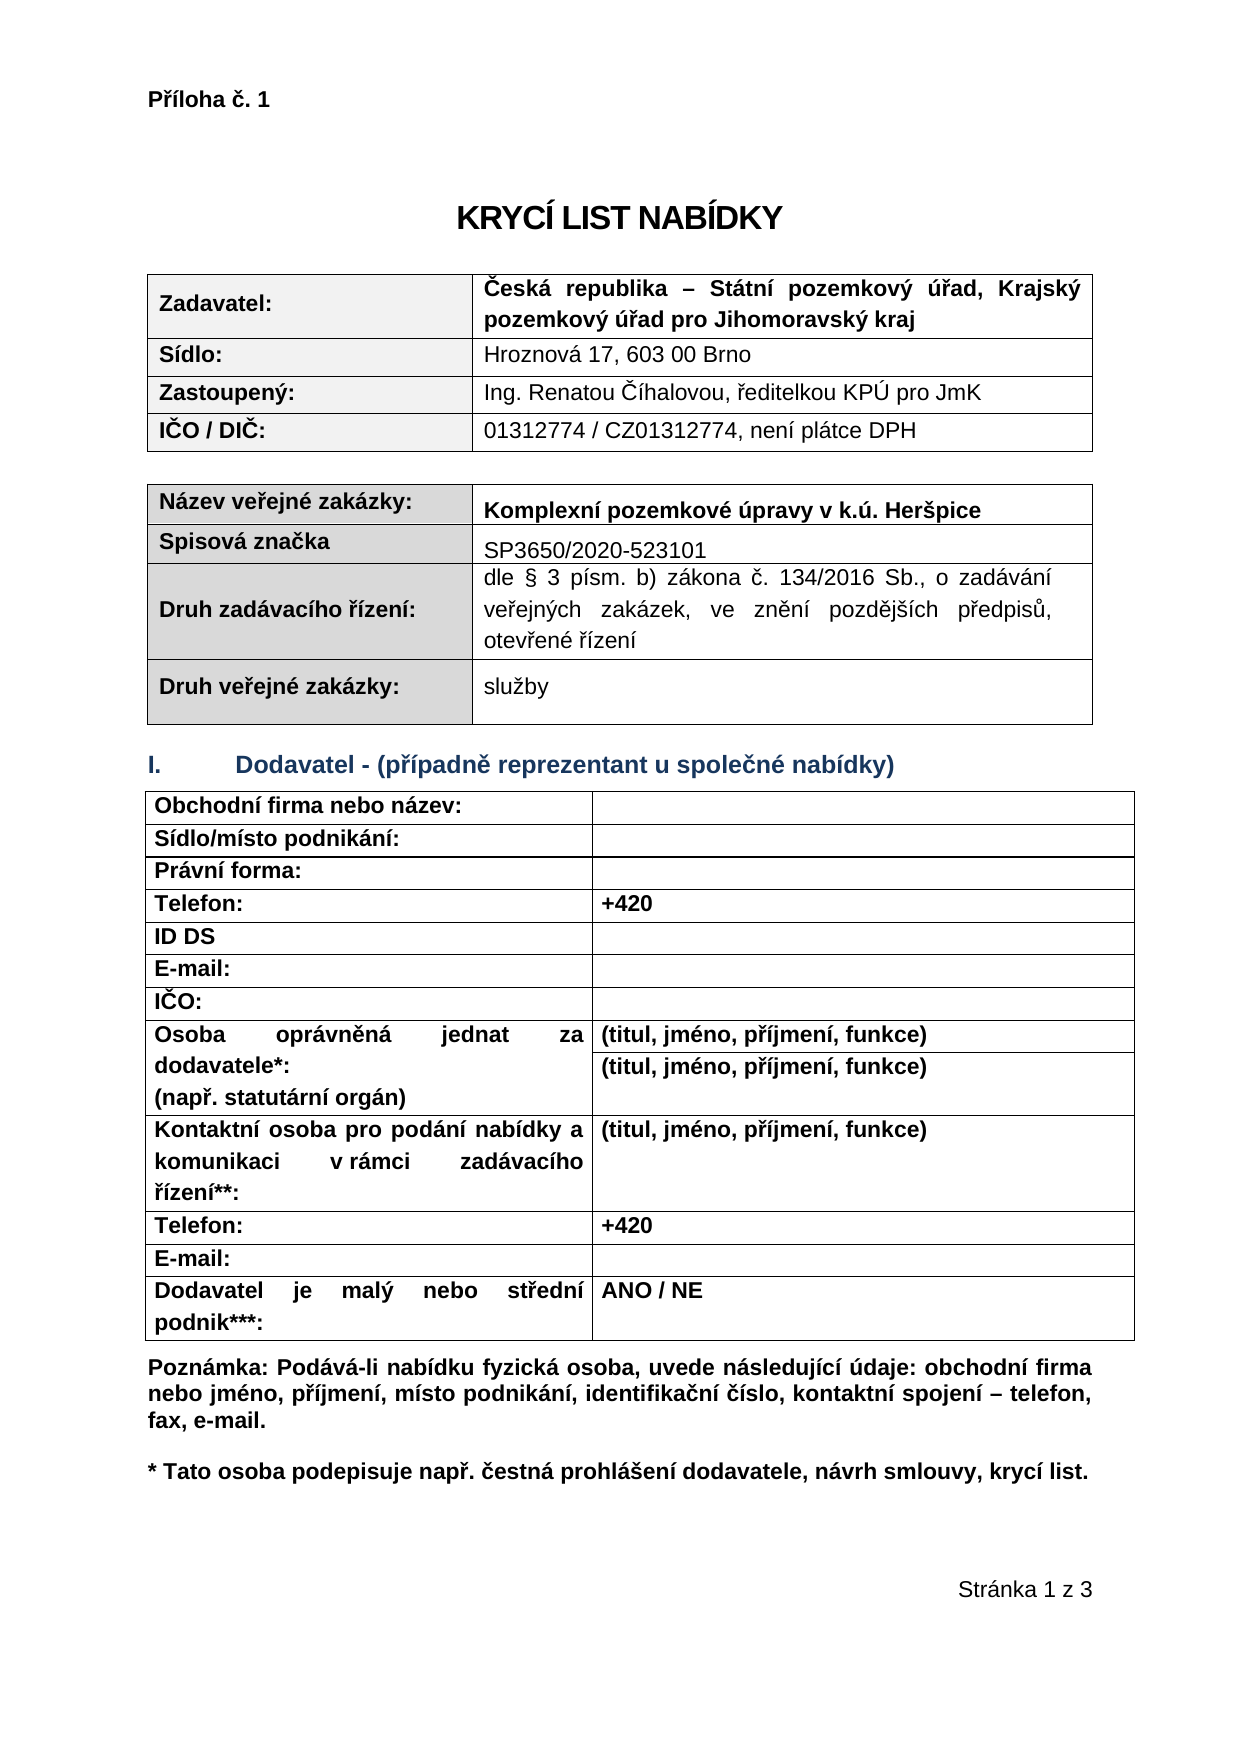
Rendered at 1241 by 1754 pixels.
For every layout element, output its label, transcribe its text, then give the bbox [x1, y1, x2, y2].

table_cell +420 [593, 1212, 1134, 1243]
table_header Obchodní firma nebo název: [146, 792, 592, 824]
table_cell Druh veřejné zakázky: [148, 660, 472, 724]
title Krycí list nabídky [148, 198, 1093, 236]
table_cell +420 [593, 890, 1134, 922]
table_cell Spisová značka [148, 525, 472, 563]
table_cell (titul, jméno, příjmení, funkce) [593, 1053, 1134, 1115]
table_cell Kontaktní osoba pro podání nabídky a komunikaci v rámci zadávacího řízení**: [146, 1116, 592, 1211]
table_cell Hroznová 17, 603 00 Brno [473, 339, 1092, 376]
table_header Komplexní pozemkové úpravy v k.ú. Heršpice [473, 485, 1092, 523]
table_cell ANO / NE [593, 1277, 1134, 1340]
text Poznámka: Podává-li nabídku fyzická osoba, uvede následující údaje: obchodní firma nebo jméno, příjmení, místo podnikání, identifikační číslo, kontaktní spojení – telefon, fax, e-mail. [148, 1354, 1093, 1433]
table_cell [593, 955, 1134, 987]
table_header Česká republika – Státní pozemkový úřad, Krajský pozemkový úřad pro Jihomoravský kraj [473, 275, 1092, 338]
table_cell Sídlo: [148, 339, 472, 376]
table_cell 01312774 / CZ01312774, není plátce DPH [473, 414, 1092, 451]
subtitle Dodavatel - (případně reprezentant u společné nabídky) [148, 750, 1093, 779]
table_cell (titul, jméno, příjmení, funkce) [593, 1116, 1134, 1211]
table_cell IČO / DIČ: [148, 414, 472, 451]
table_cell Osoba oprávněná jednat za dodavatele*: (např. statutární orgán) [146, 1021, 592, 1115]
table_header Zadavatel: [148, 275, 472, 338]
table_cell (titul, jméno, příjmení, funkce) [593, 1021, 1134, 1052]
table_cell dle § 3 písm. b) zákona č. 134/2016 Sb., o zadávání veřejných zakázek, ve znění pozdějších předpisů, otevřené řízení [473, 564, 1092, 659]
table_header [593, 792, 1134, 824]
table_cell ID DS [146, 923, 592, 954]
table_cell [593, 923, 1134, 954]
table_cell Druh zadávacího řízení: [148, 564, 472, 659]
table_cell [593, 825, 1134, 856]
table_cell Sídlo/místo podnikání: [146, 825, 592, 856]
table_cell Dodavatel je malý nebo střední podnik***: [146, 1277, 592, 1340]
table_cell Zastoupený: [148, 377, 472, 413]
table_cell [593, 858, 1134, 889]
table_cell Telefon: [146, 1212, 592, 1243]
table_cell služby [473, 660, 1092, 724]
table_cell E-mail: [146, 1245, 592, 1276]
table_cell [593, 1245, 1134, 1276]
table_cell E-mail: [146, 955, 592, 987]
table_cell [593, 988, 1134, 1019]
table_cell Telefon: [146, 890, 592, 922]
table_cell SP3650/2020-523101 [473, 525, 1092, 563]
text * Tato osoba podepisuje např. čestná prohlášení dodavatele, návrh smlouvy, krycí list. [148, 1458, 1093, 1484]
table_cell IČO: [146, 988, 592, 1019]
table_header Název veřejné zakázky: [148, 485, 472, 523]
table_cell Ing. Renatou Číhalovou, ředitelkou KPÚ pro JmK [473, 377, 1092, 413]
table_cell Právní forma: [146, 858, 592, 889]
